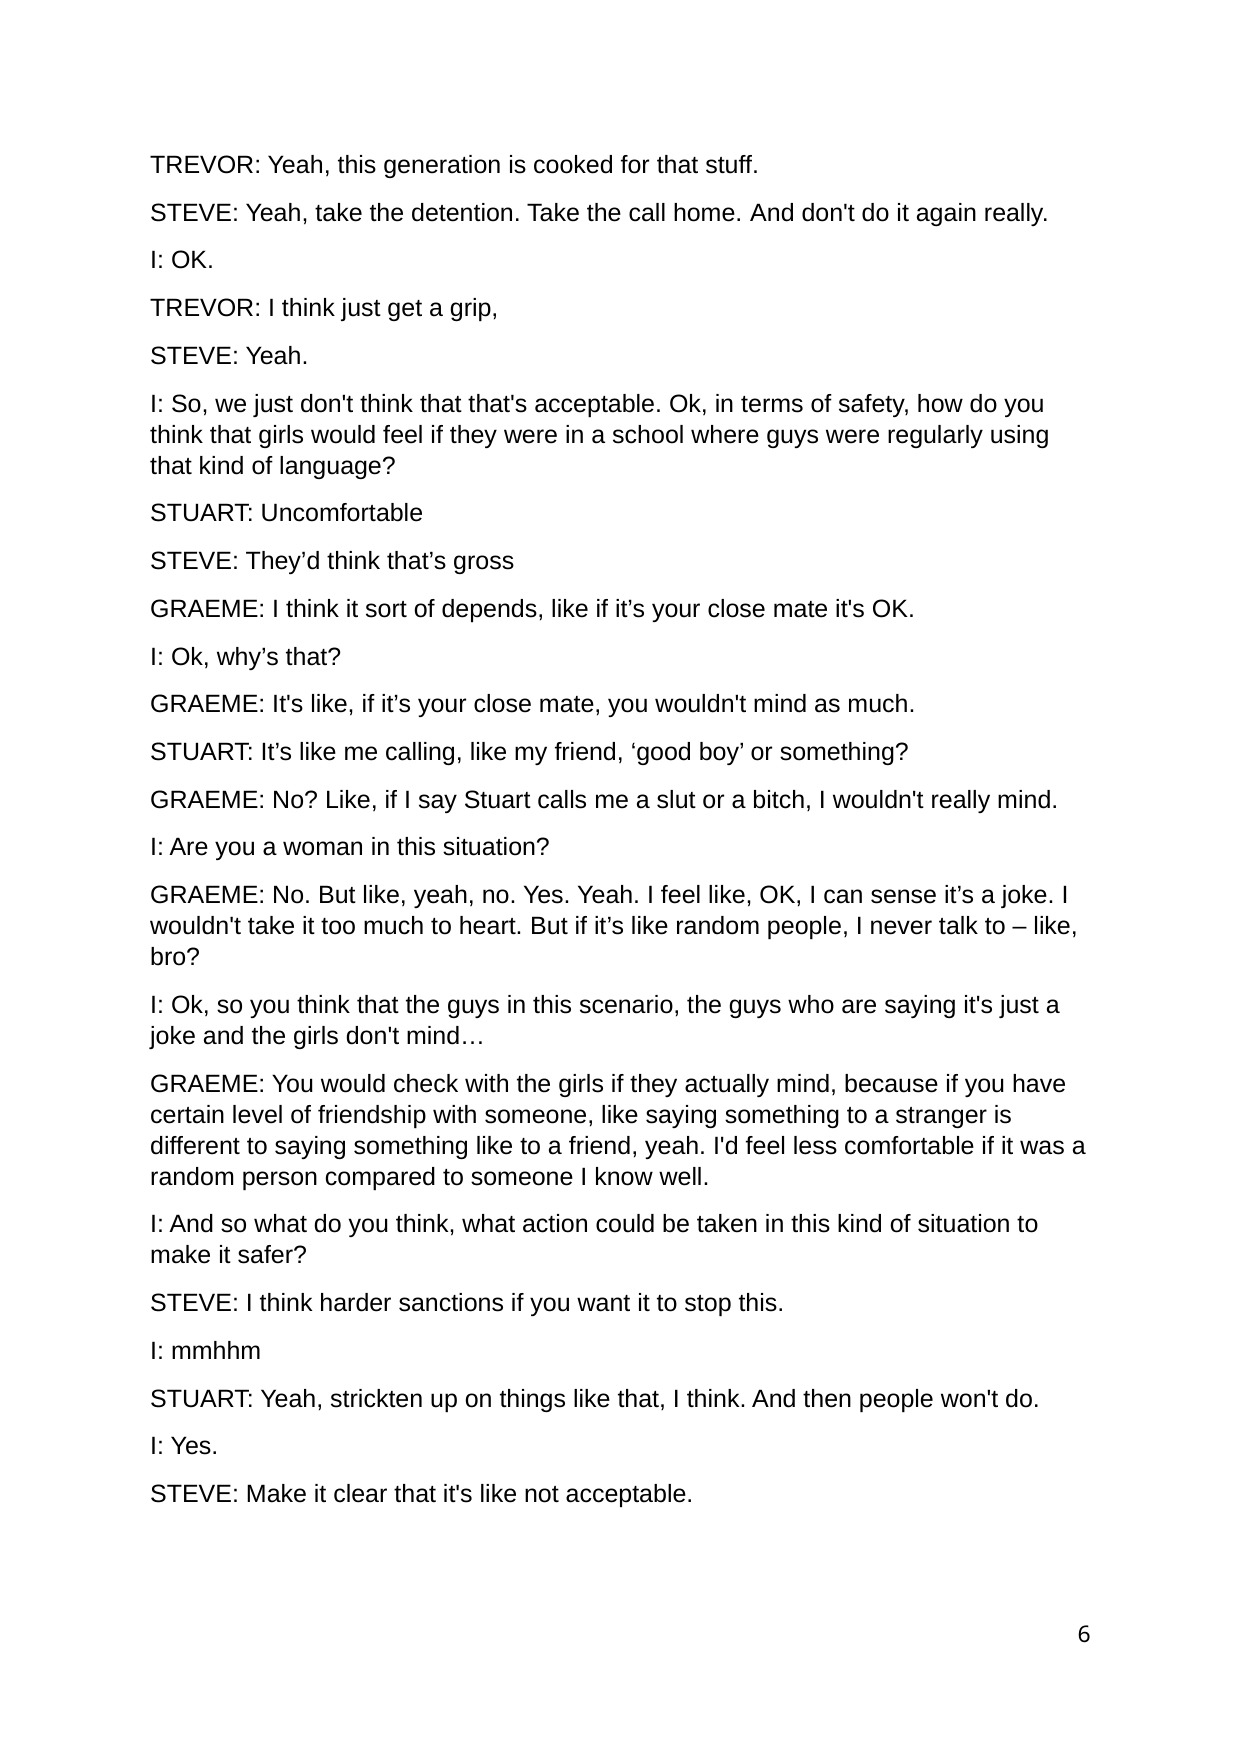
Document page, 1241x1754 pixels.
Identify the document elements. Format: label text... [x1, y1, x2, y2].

text GRAEME: You would check with the girls if they actually mind, because if you have certain level of friendship with someone, like saying something to a stranger is different to saying something like to a friend, yeah. I'd feel less comfortable if it was a random person compared to someone I know well. [150, 1068, 1090, 1190]
text STEVE: They’d think that’s gross [150, 546, 1090, 575]
text I: OK. [150, 245, 1090, 274]
text STUART: It’s like me calling, like my friend, ‘good boy’ or something? [150, 737, 1090, 766]
text I: mmhhm [150, 1336, 1090, 1364]
text I: Are you a woman in this situation? [150, 832, 1090, 861]
text GRAEME: No? Like, if I say Stuart calls me a slut or a bitch, I wouldn't really mind. [150, 784, 1090, 813]
text I: Ok, why’s that? [150, 641, 1090, 670]
text STEVE: I think harder sanctions if you want it to stop this. [150, 1288, 1090, 1317]
text STUART: Yeah, strickten up on things like that, I think. And then people won't do. [150, 1383, 1090, 1412]
text STEVE: Yeah, take the detention. Take the call home. And don't do it again really. [150, 198, 1090, 226]
text I: Yes. [150, 1431, 1090, 1460]
text GRAEME: I think it sort of depends, like if it’s your close mate it's OK. [150, 594, 1090, 622]
text TREVOR: Yeah, this generation is cooked for that stuff. [150, 150, 1090, 179]
text TREVOR: I think just get a grip, [150, 293, 1090, 322]
text I: So, we just don't think that that's acceptable. Ok, in terms of safety, how do you think that girls would feel if they were in a school where guys were regularly using that kind of language? [150, 388, 1090, 479]
text GRAEME: It's like, if it’s your close mate, you wouldn't mind as much. [150, 689, 1090, 718]
text I: And so what do you think, what action could be taken in this kind of situation to make it safer? [150, 1209, 1090, 1269]
text GRAEME: No. But like, yeah, no. Yes. Yeah. I feel like, OK, I can sense it’s a joke. I wouldn't take it too much to heart. But if it’s like random people, I never talk to – like, bro? [150, 880, 1090, 971]
text STUART: Uncomfortable [150, 498, 1090, 527]
text STEVE: Yeah. [150, 341, 1090, 369]
text STEVE: Make it clear that it's like not acceptable. [150, 1479, 1090, 1508]
text I: Ok, so you think that the guys in this scenario, the guys who are saying it's just a joke and the girls don't mind… [150, 990, 1090, 1049]
